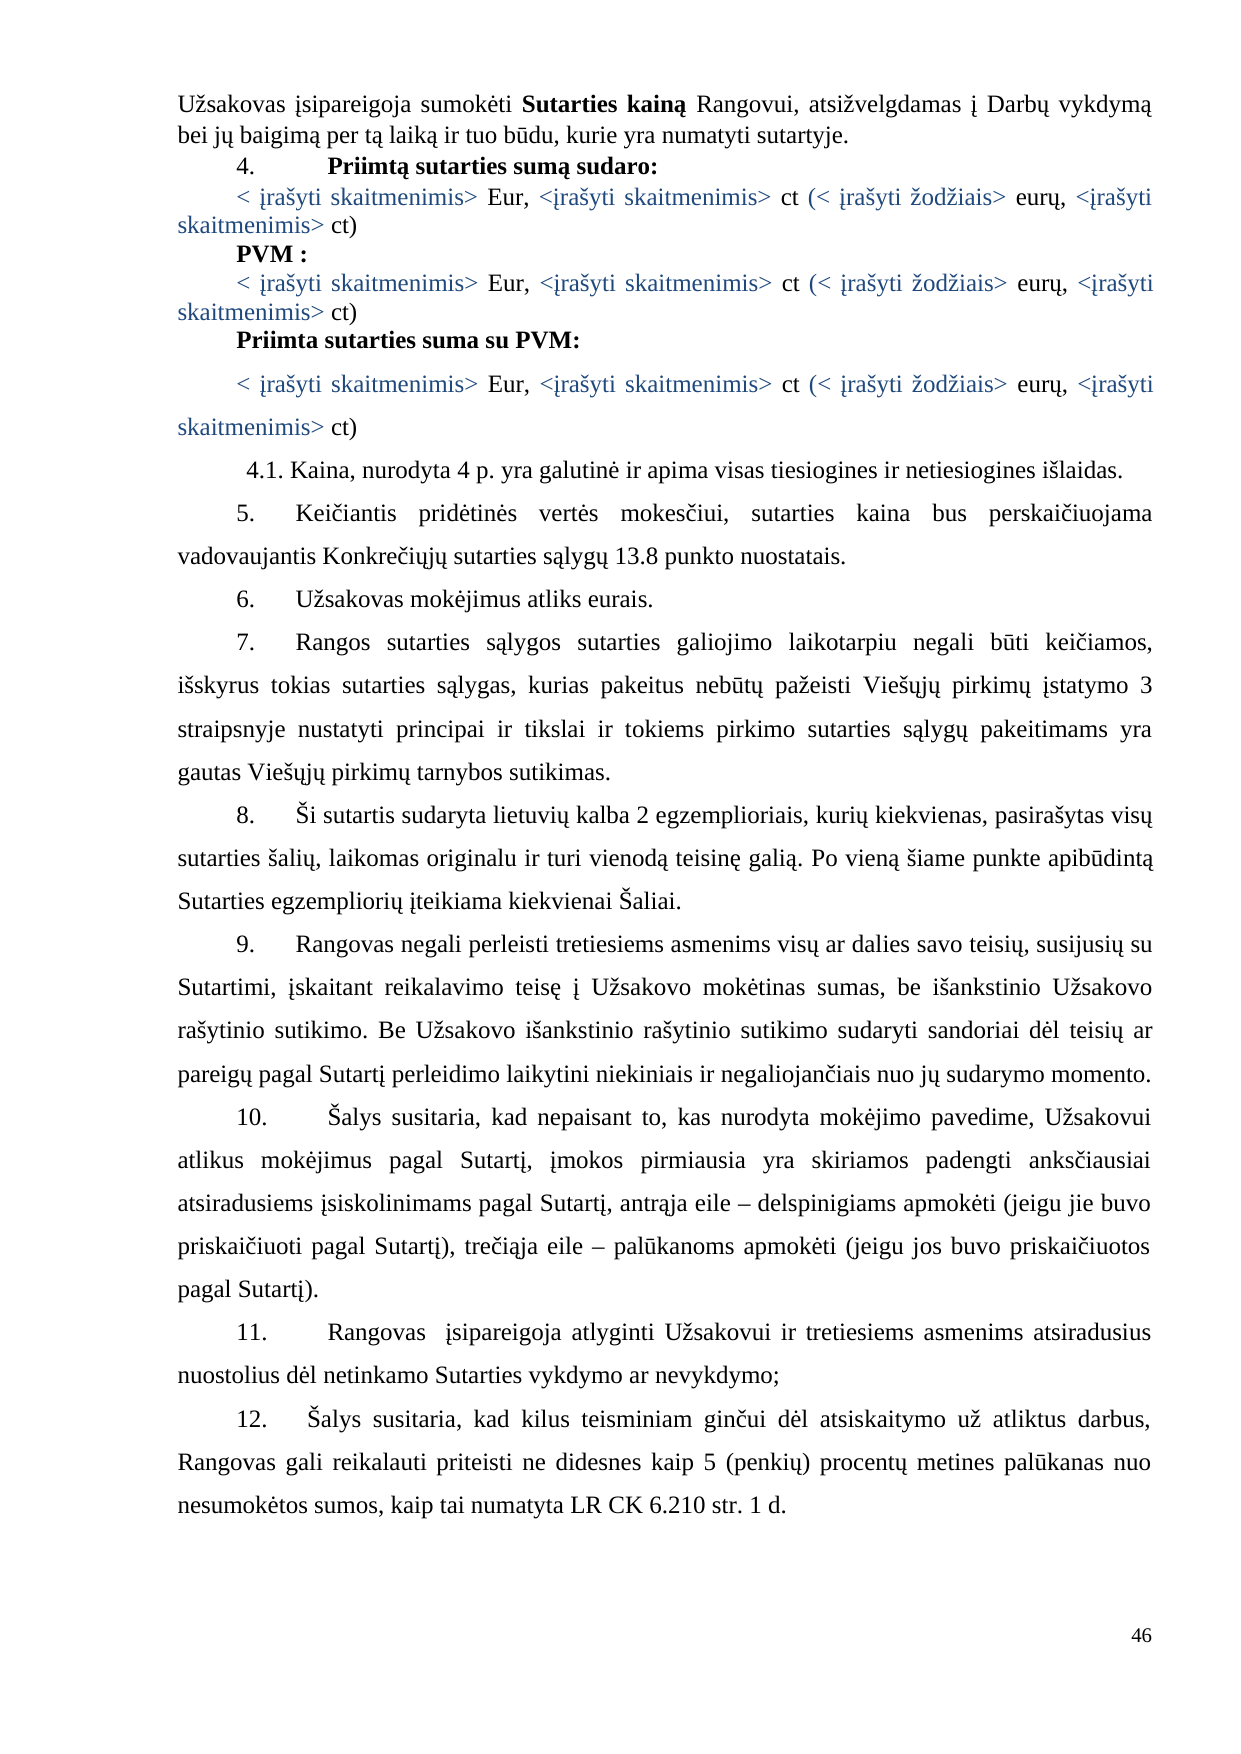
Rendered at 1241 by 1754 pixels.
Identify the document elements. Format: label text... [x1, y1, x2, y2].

text < įrašyti skaitmenimis> Eur, <įrašyti skaitmenimis> ct (< įrašyti žodžiais> eurų, <įrašyti skaitmenimis> ct) [177, 268, 1153, 326]
text < įrašyti skaitmenimis> Eur, <įrašyti skaitmenimis> ct (< įrašyti žodžiais> eurų, <įrašyti skaitmenimis> ct) [177, 369, 1153, 441]
text PVM : [177, 239, 1152, 268]
text Priimta sutarties suma su PVM: [177, 326, 1153, 354]
list Rangovas įsipareigoja atlyginti Užsakovui ir tretiesiems asmenims atsiradusius nuostolius dėl netinkamo Sutarties vykdymo ar nevykdymo; [177, 1317, 1152, 1389]
list Ši sutartis sudaryta lietuvių kalba 2 egzemplioriais, kurių kiekvienas, pasirašytas visų sutarties šalių, laikomas originalu ir turi vienodą teisinę galią. Po vieną šiame punkte apibūdintą Sutarties egzempliorių įteikiama kiekvienai Šaliai. [177, 800, 1153, 915]
text < įrašyti skaitmenimis> Eur, <įrašyti skaitmenimis> ct (< įrašyti žodžiais> eurų, <įrašyti skaitmenimis> ct) [177, 182, 1152, 239]
list Užsakovas mokėjimus atliks eurais. [177, 584, 1153, 613]
list Šalys susitaria, kad kilus teisminiam ginčui dėl atsiskaitymo už atliktus darbus, Rangovas gali reikalauti priteisti ne didesnes kaip 5 (penkių) procentų metines palūkanas nuo nesumokėtos sumos, kaip tai numatyta LR CK 6.210 str. 1 d. [177, 1404, 1152, 1519]
list Šalys susitaria, kad nepaisant to, kas nurodyta mokėjimo pavedime, Užsakovui atlikus mokėjimus pagal Sutartį, įmokos pirmiausia yra skiriamos padengti anksčiausiai atsiradusiems įsiskolinimams pagal Sutartį, antrąja eile – delspinigiams apmokėti (jeigu jie buvo priskaičiuoti pagal Sutartį), trečiąja eile – palūkanoms apmokėti (jeigu jos buvo priskaičiuotos pagal Sutartį). [177, 1102, 1152, 1303]
text 4.1. Kaina, nurodyta 4 p. yra galutinė ir apima visas tiesiogines ir netiesiogines išlaidas. [177, 455, 1152, 484]
list Keičiantis pridėtinės vertės mokesčiui, sutarties kaina bus perskaičiuojama vadovaujantis Konkrečiųjų sutarties sąlygų 13.8 punkto nuostatais. [177, 498, 1153, 570]
list Priimtą sutarties sumą sudaro: [177, 151, 1152, 179]
list Rangovas negali perleisti tretiesiems asmenims visų ar dalies savo teisių, susijusių su Sutartimi, įskaitant reikalavimo teisę į Užsakovo mokėtinas sumas, be išankstinio Užsakovo rašytinio sutikimo. Be Užsakovo išankstinio rašytinio sutikimo sudaryti sandoriai dėl teisių ar pareigų pagal Sutartį perleidimo laikytini niekiniais ir negaliojančiais nuo jų sudarymo momento. [177, 929, 1153, 1087]
text Užsakovas įsipareigoja sumokėti Sutarties kainą Rangovui, atsižvelgdamas į Darbų vykdymą bei jų baigimą per tą laiką ir tuo būdu, kurie yra numatyti sutartyje. [177, 89, 1152, 148]
list Rangos sutarties sąlygos sutarties galiojimo laikotarpiu negali būti keičiamos, išskyrus tokias sutarties sąlygas, kurias pakeitus nebūtų pažeisti Viešųjų pirkimų įstatymo 3 straipsnyje nustatyti principai ir tikslai ir tokiems pirkimo sutarties sąlygų pakeitimams yra gautas Viešųjų pirkimų tarnybos sutikimas. [177, 627, 1153, 786]
